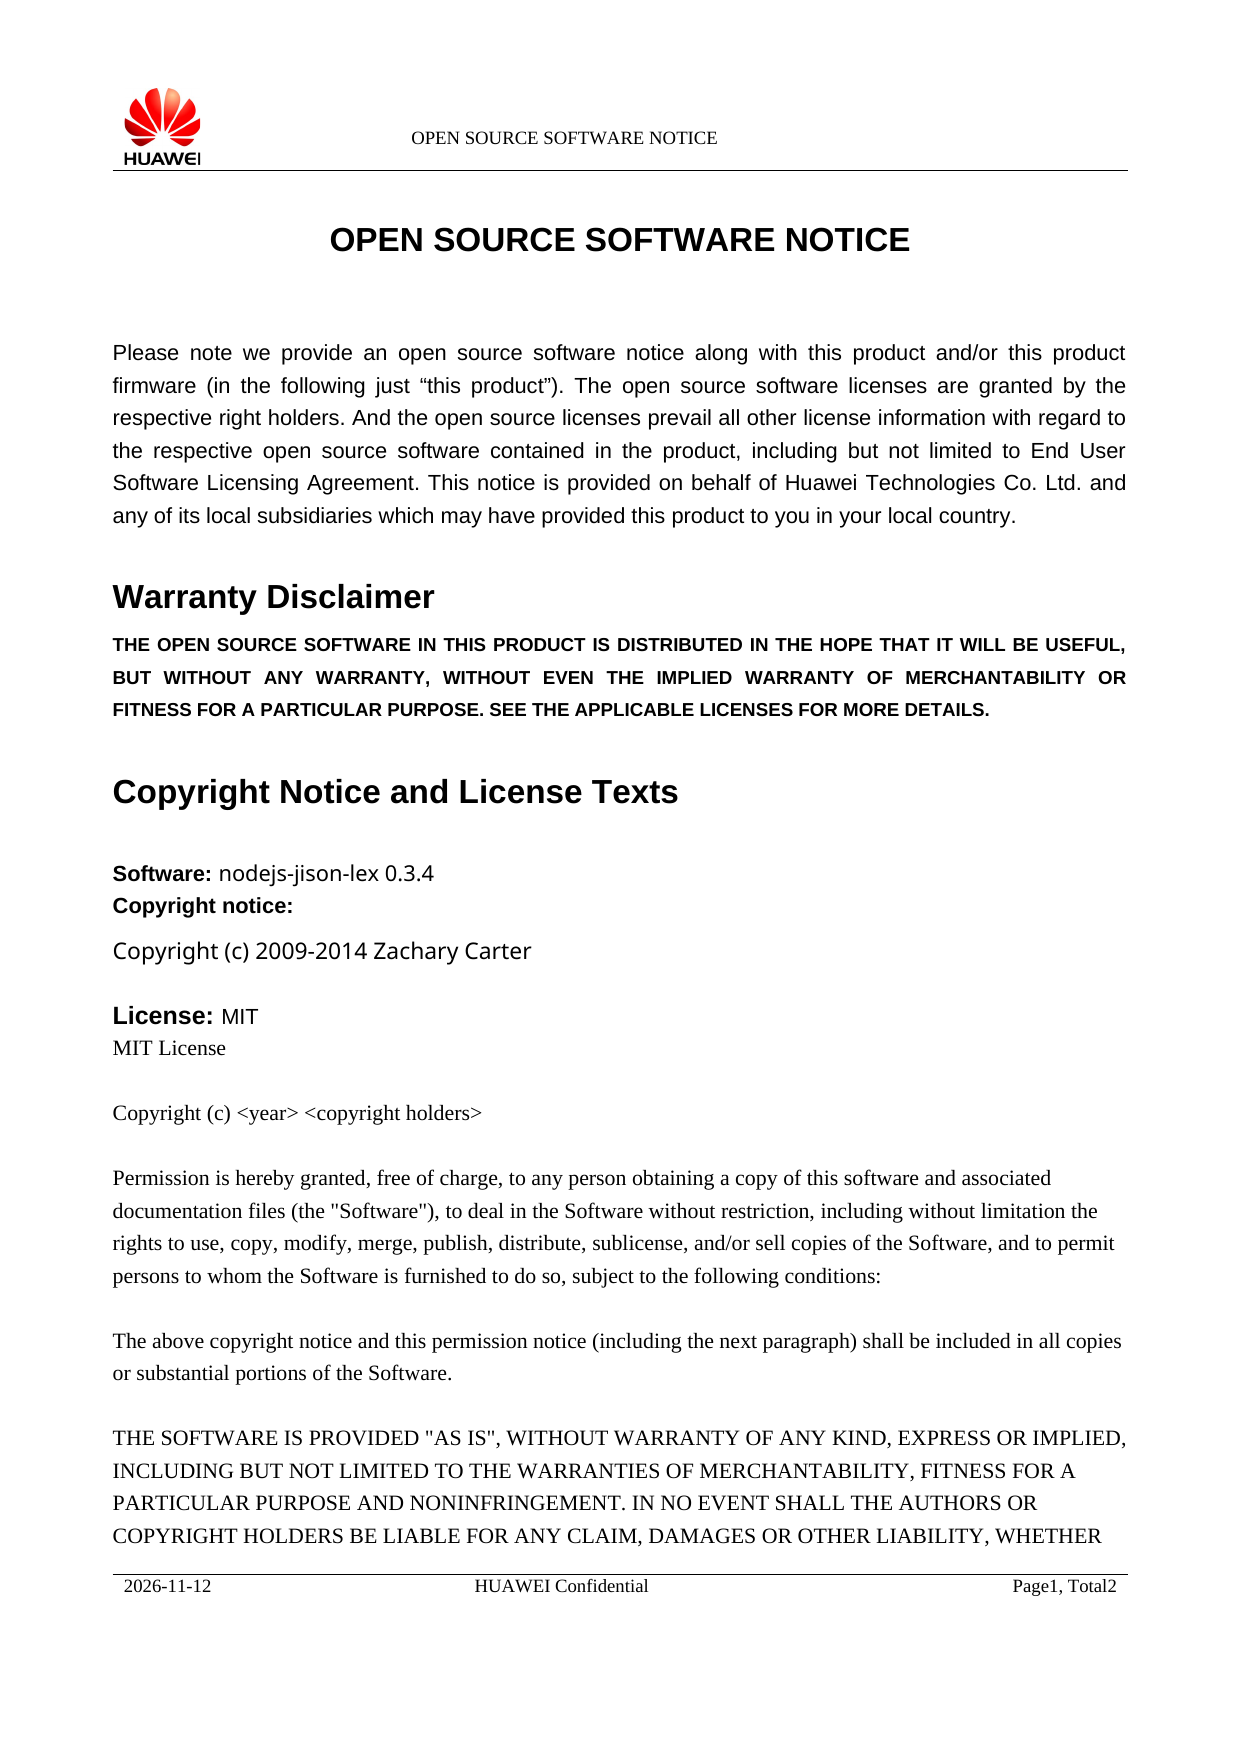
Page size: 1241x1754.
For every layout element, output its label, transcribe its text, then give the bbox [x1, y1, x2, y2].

title Software: nodejs-jison-lex 0.3.4 [112, 856, 1128, 889]
text The open source software in this product is distributed in the hope that it will be useful, but WITHOUT ANY WARRANTY, without even the implied warranty of MERCHANTABILITY or FITNESS FOR A PARTICULAR PURPOSE. See the applicable licenses for more details. [112, 629, 1128, 726]
text OPEN SOURCE SOFTWARE NOTICE [112, 206, 1128, 271]
text Please note we provide an open source software notice along with this product and/or this product firmware (in the following just “this product”). The open source software licenses are granted by the respective right holders. And the open source licenses prevail all other license information with regard to the respective open source software contained in the product, including but not limited to End User Software Licensing Agreement. This notice is provided on behalf of Huawei Technologies Co. Ltd. and any of its local subsidiaries which may have provided this product to you in your local country. [112, 336, 1128, 531]
text Copyright (c) 2009-2014 Zachary Carter [112, 934, 1128, 999]
text Copyright Notice and License Texts [112, 759, 1128, 824]
picture [124, 88, 201, 165]
text Warranty Disclaimer [112, 564, 1128, 629]
text Copyright notice: [112, 889, 1128, 921]
text License: MIT [112, 999, 1128, 1031]
